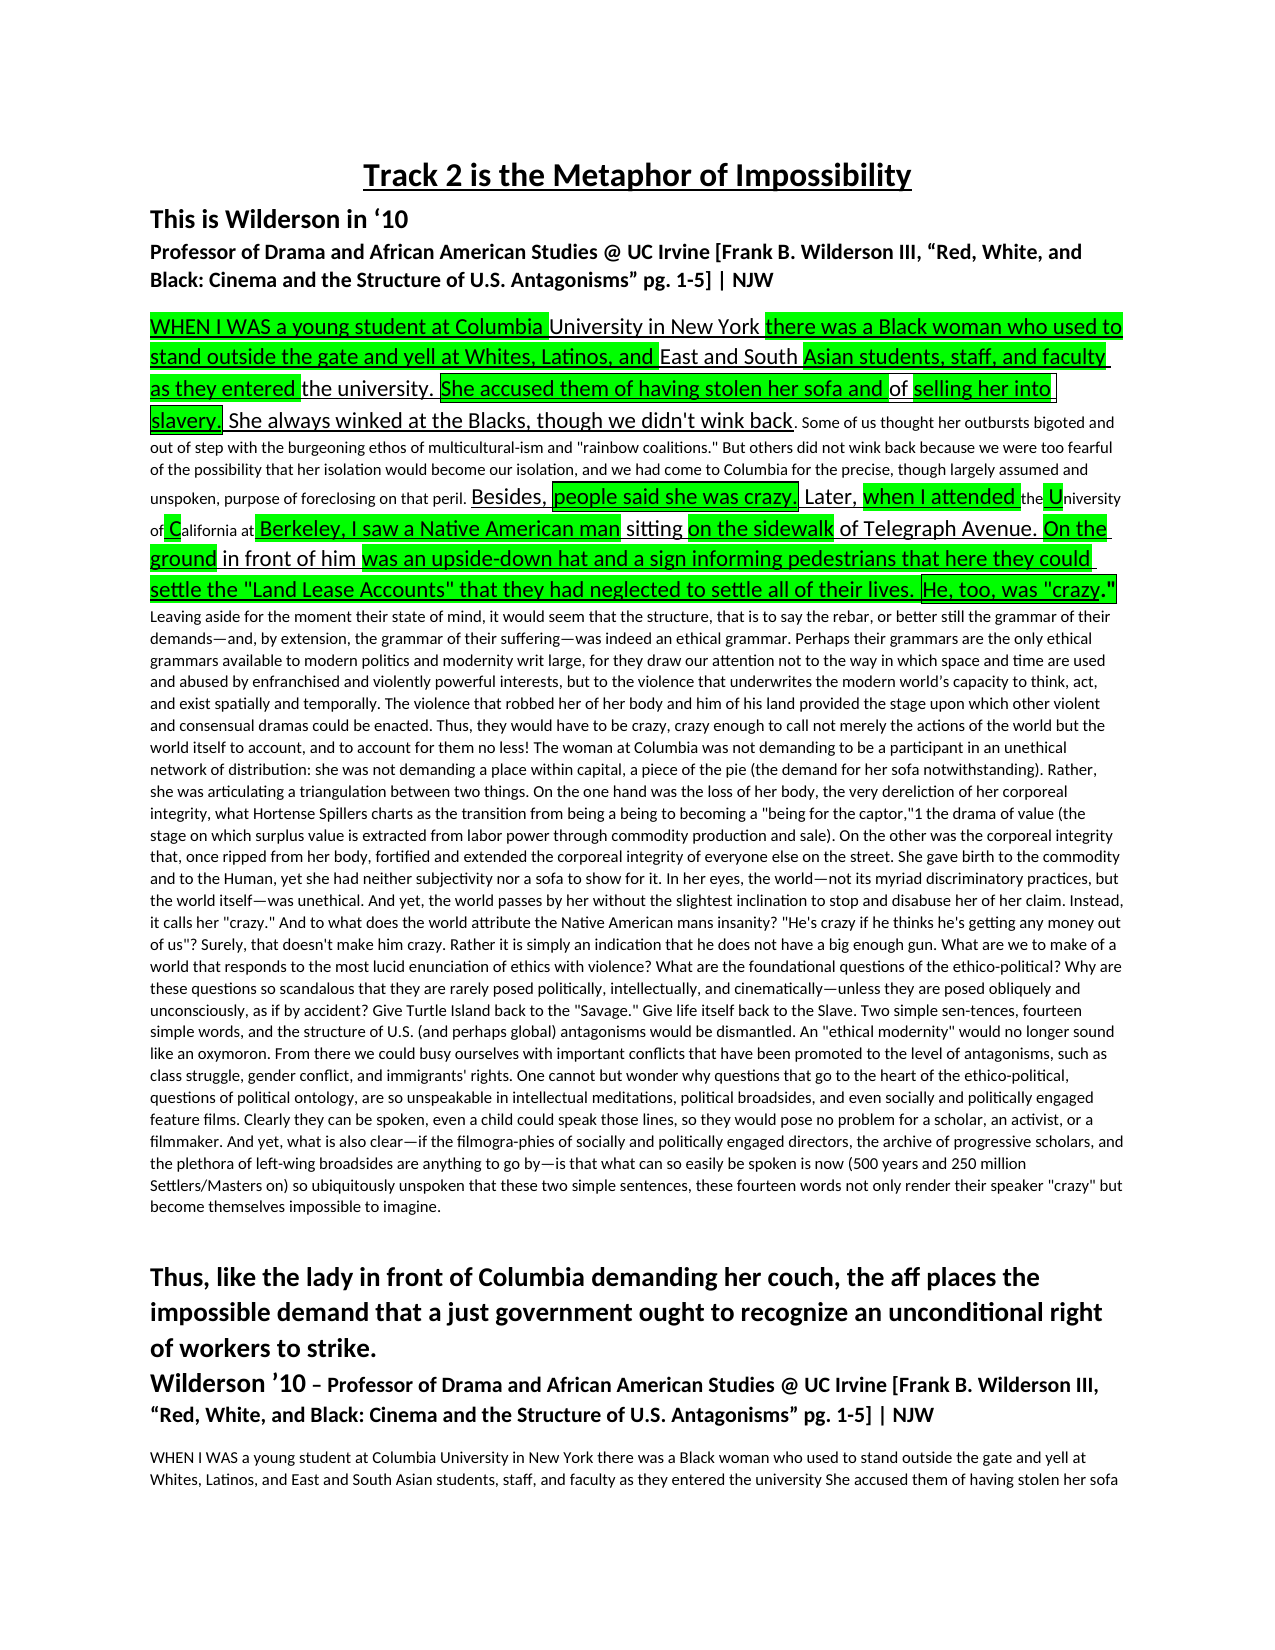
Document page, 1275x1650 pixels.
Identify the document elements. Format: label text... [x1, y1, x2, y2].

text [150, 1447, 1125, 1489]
subtitle Track 2 is the Metaphor of Impossibility [150, 154, 1125, 195]
subtitle Thus, like the lady in front of Columbia demanding her couch, the aff places the impossible demand that a just government ought to recognize an unconditional right of workers to strike. [150, 1260, 1125, 1364]
text Professor of Drama and African American Studies @ UC Irvine [Frank B. Wilderson III, “Red, White, and Black: Cinema and the Structure of U.S. Antagonisms” pg. 1-5] | NJW [150, 238, 1125, 293]
subtitle This is Wilderson in ‘10 [150, 202, 1125, 235]
text WHEN I WAS a young student at Columbia University in New York there was a Black woman who used to stand outside the gate and yell at Whites, Latinos, and East and South Asian students, staff, and faculty as they entered the university. She accused them of having stolen her sofa and of selling her into slavery. She always winked at the Blacks, though we didn't wink back. Some of us thought her outbursts bigoted and out of step with the burgeoning ethos of multicultural-ism and "rainbow coalitions." But others did not wink back because we were too fearful of the possibility that her isolation would become our isolation, and we had come to Columbia for the precise, though largely assumed and unspoken, purpose of foreclosing on that peril. Besides, people said she was crazy. Later, when I attended the University of California at Berkeley, I saw a Native American man sitting on the sidewalk of Telegraph Avenue. On the ground in front of him was an upside-down hat and a sign informing pedestrians that here they could settle the "Land Lease Accounts" that they had neglected to settle all of their lives. He, too, was "crazy." Leaving aside for the moment their state of mind, it would seem that the structure, that is to say the rebar, or better still the grammar of their demands—and, by extension, the grammar of their suffering—was indeed an ethical grammar. Perhaps their grammars are the only ethical grammars available to modern politics and modernity writ large, for they draw our attention not to the way in which space and time are used and abused by enfranchised and violently powerful interests, but to the violence that underwrites the modern world’s capacity to think, act, and exist spatially and temporally. The violence that robbed her of her body and him of his land provided the stage upon which other violent and consensual dramas could be enacted. Thus, they would have to be crazy, crazy enough to call not merely the actions of the world but the world itself to account, and to account for them no less! The woman at Columbia was not demanding to be a participant in an unethical network of distribution: she was not demanding a place within capital, a piece of the pie (the demand for her sofa notwithstanding). Rather, she was articulating a triangulation between two things. On the one hand was the loss of her body, the very dereliction of her corporeal integrity, what Hortense Spillers charts as the transition from being a being to becoming a "being for the captor,"1 the drama of value (the stage on which surplus value is extracted from labor power through commodity production and sale). On the other was the corporeal integrity that, once ripped from her body, fortified and extended the corporeal integrity of everyone else on the street. She gave birth to the commodity and to the Human, yet she had neither subjectivity nor a sofa to show for it. In her eyes, the world—not its myriad discriminatory practices, but the world itself—was unethical. And yet, the world passes by her without the slightest inclination to stop and disabuse her of her claim. Instead, it calls her "crazy." And to what does the world attribute the Native American mans insanity? "He's crazy if he thinks he's getting any money out of us"? Surely, that doesn't make him crazy. Rather it is simply an indication that he does not have a big enough gun. What are we to make of a world that responds to the most lucid enunciation of ethics with violence? What are the foundational questions of the ethico-political? Why are these questions so scandalous that they are rarely posed politically, intellectually, and cinematically—unless they are posed obliquely and unconsciously, as if by accident? Give Turtle Island back to the "Savage." Give life itself back to the Slave. Two simple sen-tences, fourteen simple words, and the structure of U.S. (and perhaps global) antagonisms would be dismantled. An "ethical modernity" would no longer sound like an oxymoron. From there we could busy ourselves with important conflicts that have been promoted to the level of antagonisms, such as class struggle, gender conflict, and immigrants' rights. One cannot but wonder why questions that go to the heart of the ethico-political, questions of political ontology, are so unspeakable in intellectual meditations, political broadsides, and even socially and politically engaged feature films. Clearly they can be spoken, even a child could speak those lines, so they would pose no problem for a scholar, an activist, or a filmmaker. And yet, what is also clear—if the filmogra-phies of socially and politically engaged directors, the archive of progressive scholars, and the plethora of left-wing broadsides are anything to go by—is that what can so easily be spoken is now (500 years and 250 million Settlers/Masters on) so ubiquitously unspoken that these two simple sentences, these fourteen words not only render their speaker "crazy" but become themselves impossible to imagine. [150, 312, 1125, 1217]
text Wilderson ’10 – Professor of Drama and African American Studies @ UC Irvine [Frank B. Wilderson III, “Red, White, and Black: Cinema and the Structure of U.S. Antagonisms” pg. 1-5] | NJW [150, 1367, 1125, 1428]
